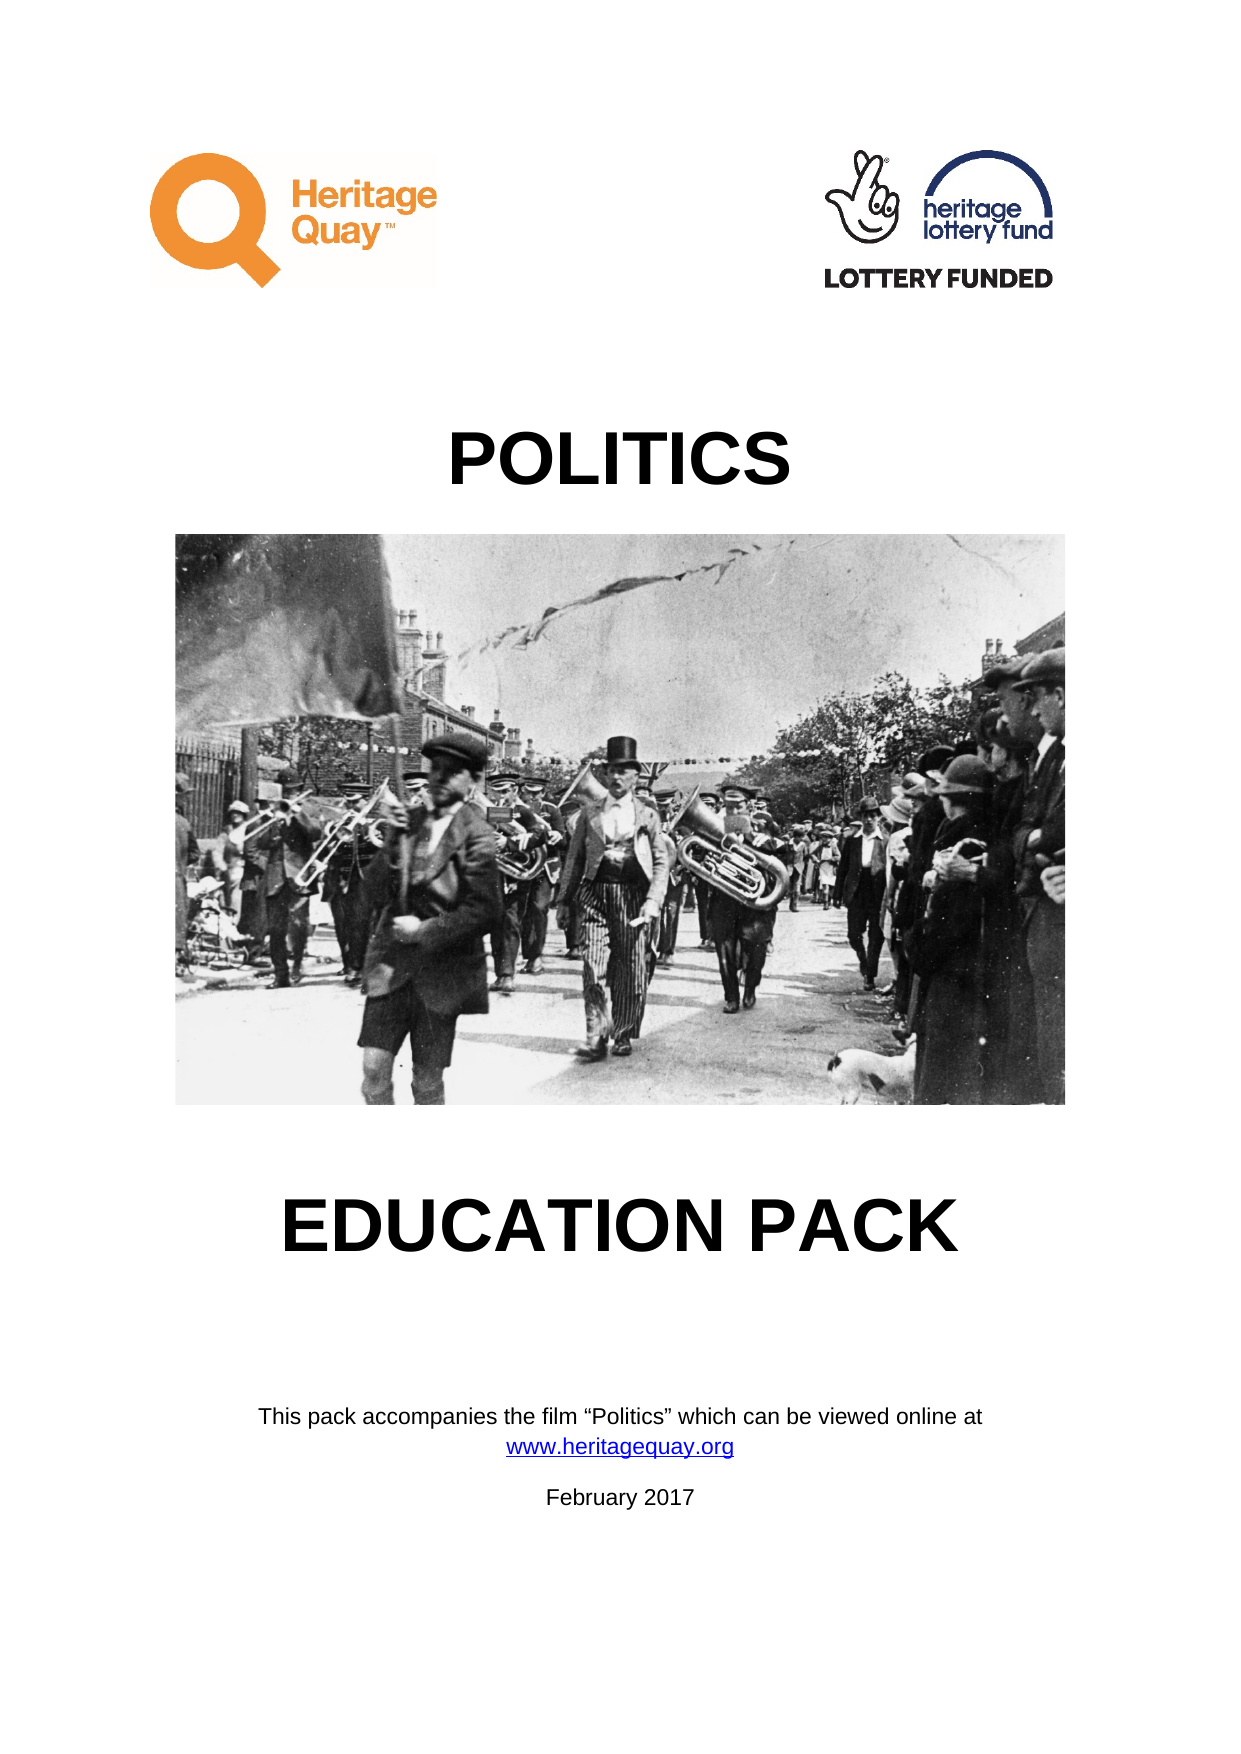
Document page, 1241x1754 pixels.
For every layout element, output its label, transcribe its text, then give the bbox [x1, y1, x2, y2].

text February 2017 [150, 1484, 1090, 1510]
text POLITICS [150, 414, 1090, 500]
picture [175, 534, 1065, 1105]
text This pack accompanies the film “Politics” which can be viewed online at www.heritagequay.org [150, 1403, 1090, 1459]
picture [825, 150, 1053, 288]
picture [150, 153, 437, 288]
text EDUCATION PACK [150, 1181, 1090, 1267]
